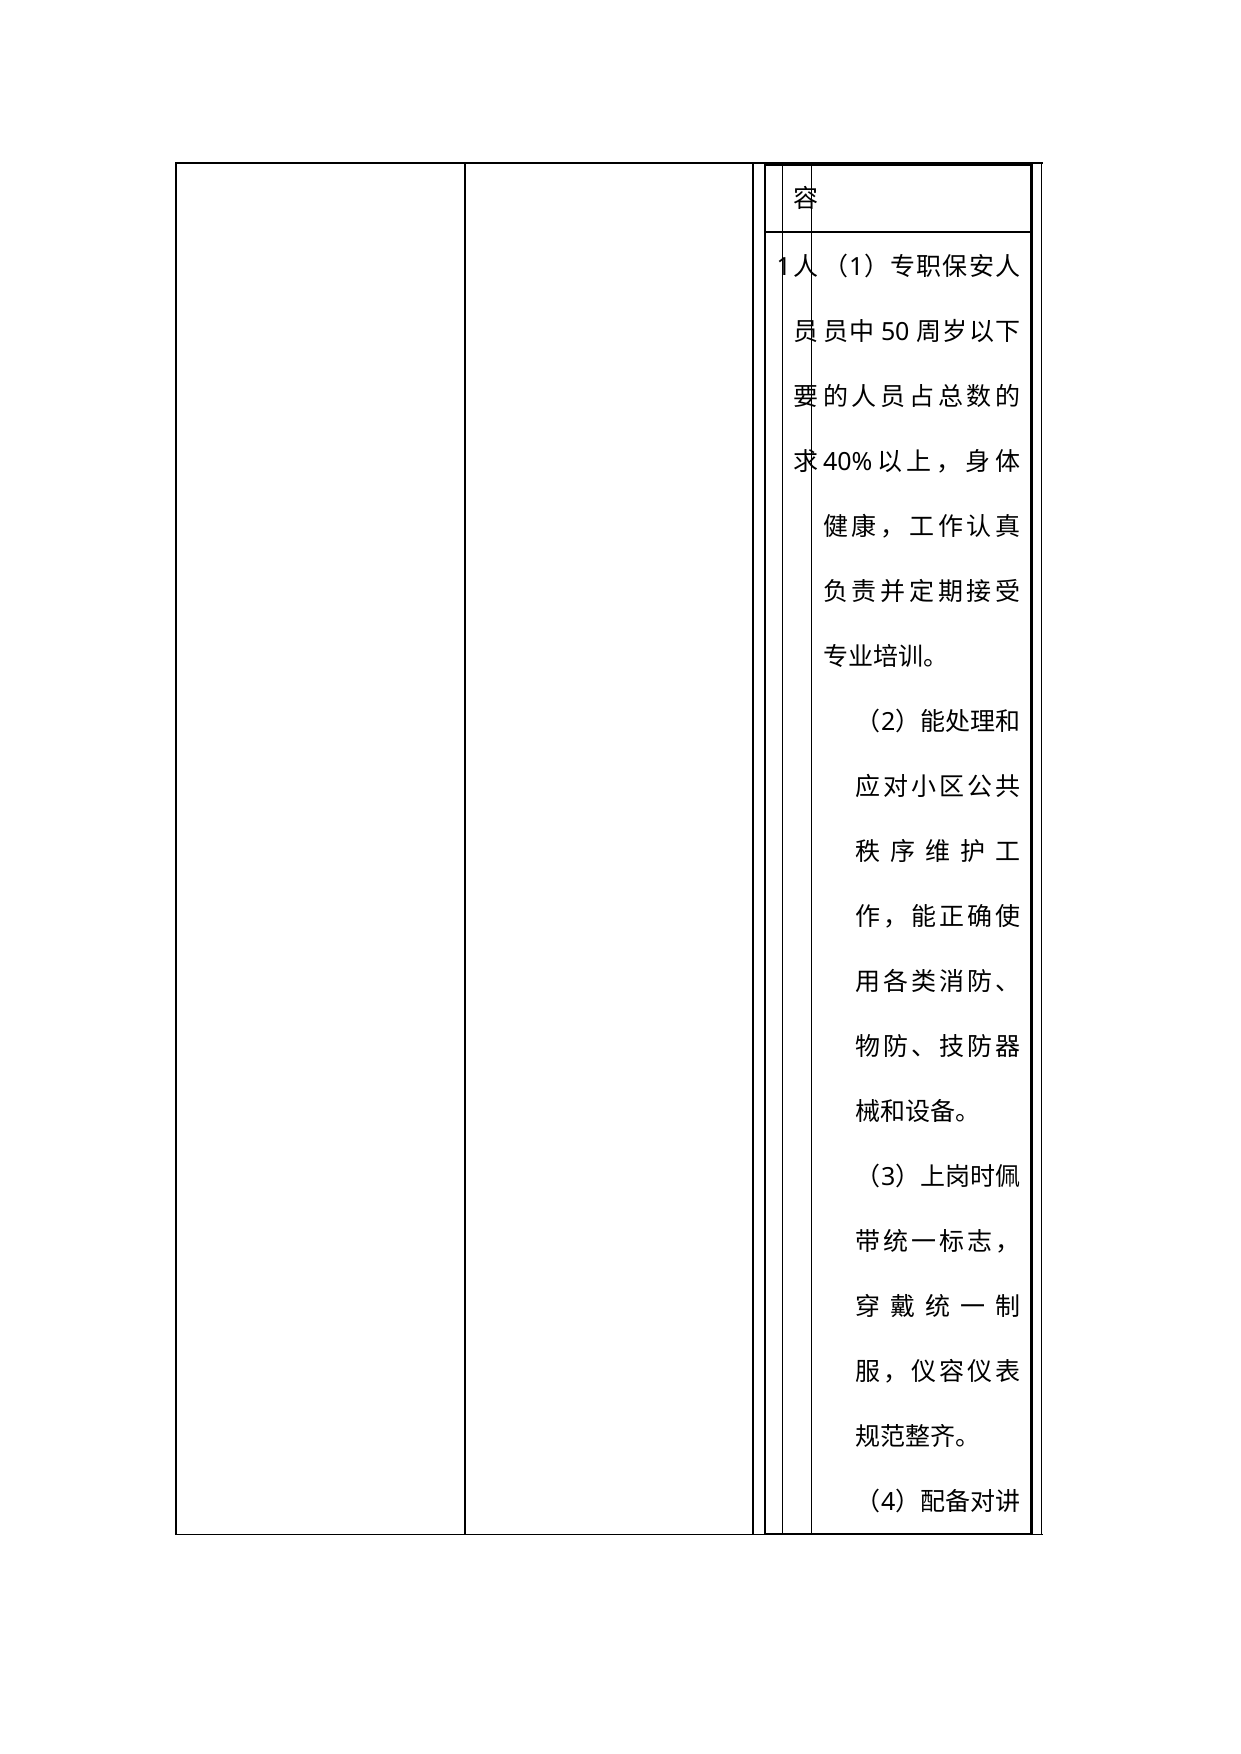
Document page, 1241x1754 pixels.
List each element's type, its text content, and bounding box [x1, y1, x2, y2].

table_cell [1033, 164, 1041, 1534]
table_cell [812, 233, 1030, 1533]
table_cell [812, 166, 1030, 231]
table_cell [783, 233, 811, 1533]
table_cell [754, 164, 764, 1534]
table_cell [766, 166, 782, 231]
table_cell [466, 164, 752, 1534]
table_cell 1 [177, 164, 464, 1534]
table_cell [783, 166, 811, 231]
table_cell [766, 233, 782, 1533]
